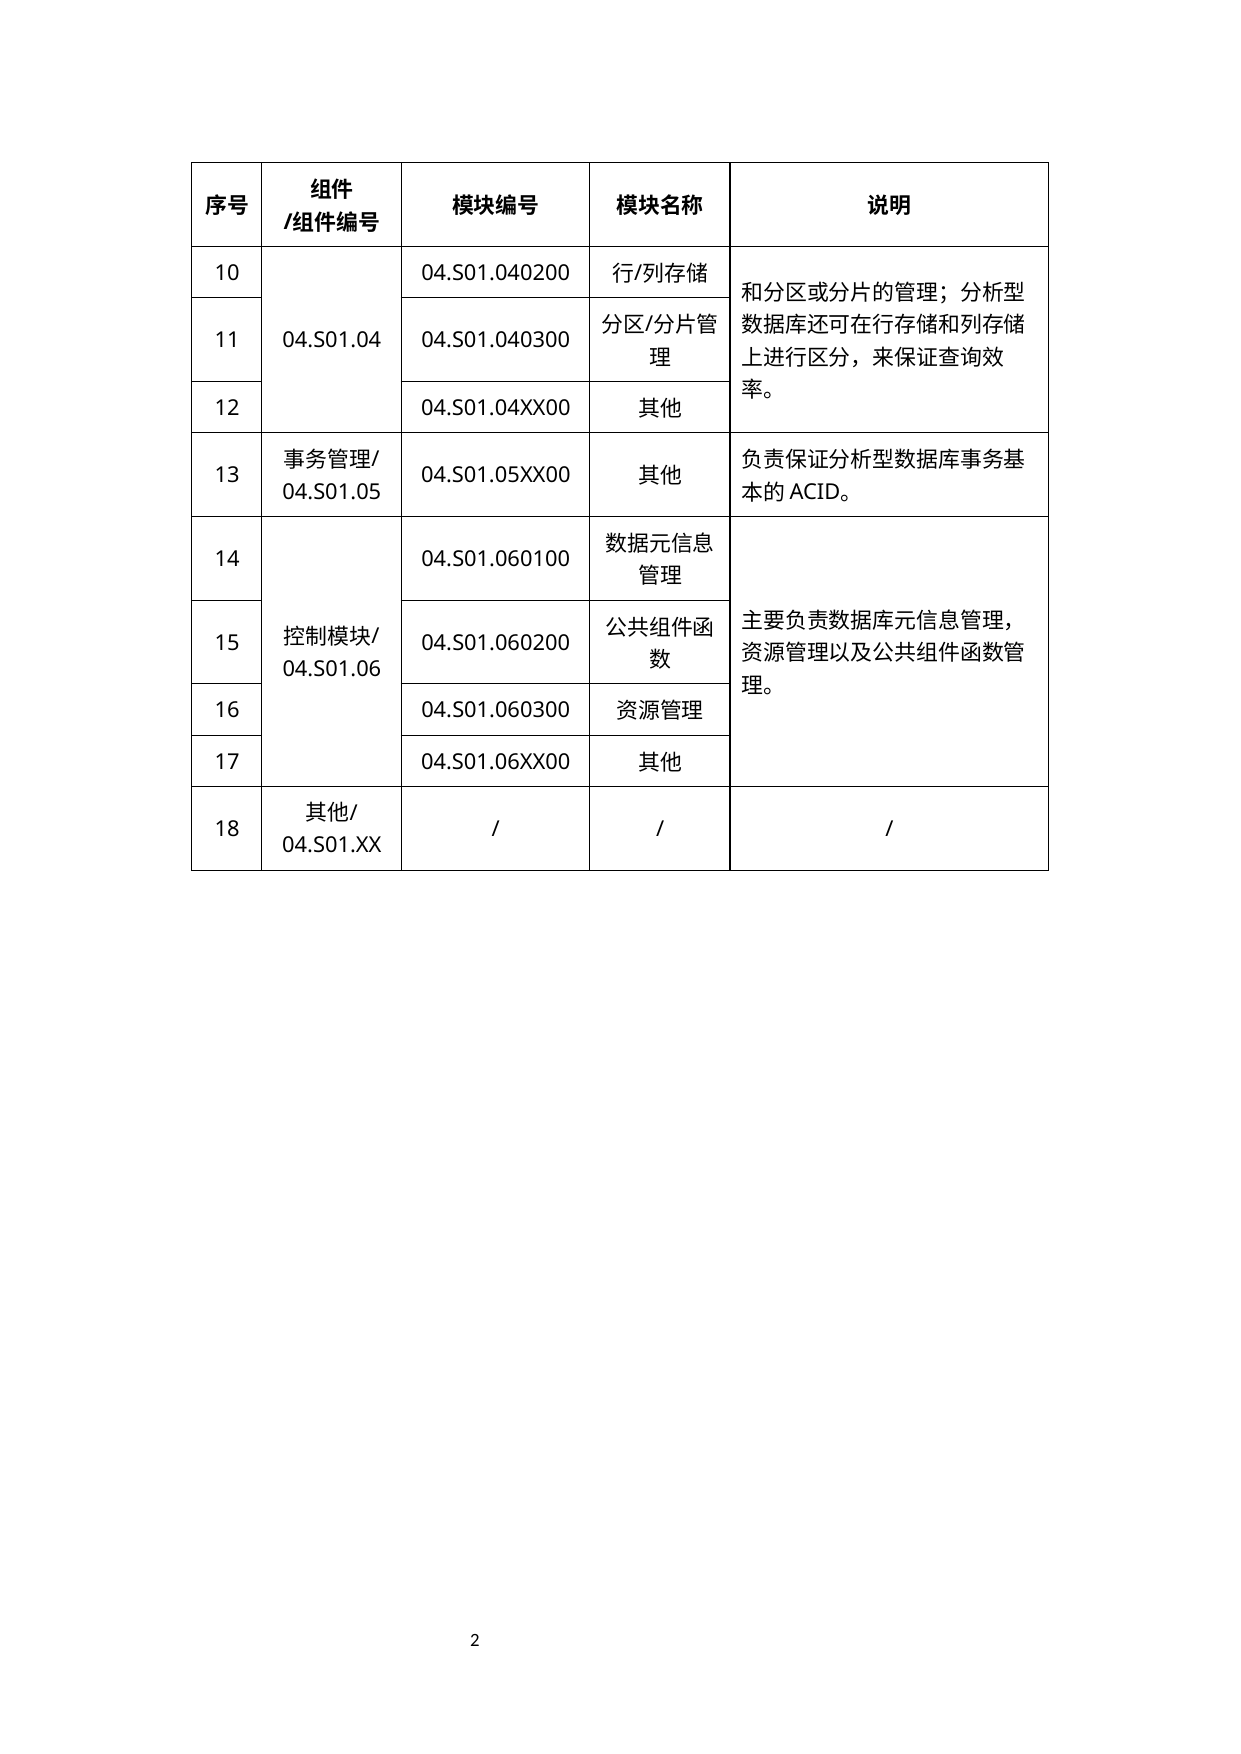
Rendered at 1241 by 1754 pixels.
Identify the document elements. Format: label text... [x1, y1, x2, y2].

table_cell 04.S01.040300 [402, 298, 589, 381]
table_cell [731, 247, 1048, 432]
table_cell 数据元信息管理 [590, 517, 729, 599]
table_cell 其他 [590, 382, 729, 432]
table_cell 04.S01.04XX00 [402, 382, 589, 432]
table_cell 15 [192, 601, 261, 683]
table_cell 17 [192, 736, 261, 786]
table_cell 其他 [590, 736, 729, 786]
table_cell 11 [192, 298, 261, 381]
table_cell 14 [192, 517, 261, 599]
table_cell 其他 [590, 433, 729, 516]
table_cell 其他/04.S01.XX [262, 787, 401, 869]
table_cell / [731, 787, 1048, 869]
table_cell 存储引擎/04.S01.04 [262, 247, 401, 432]
table_cell 公共组件函数 [590, 601, 729, 683]
table_cell 资源管理 [590, 684, 729, 734]
table_cell 行/列存储 [590, 247, 729, 297]
table_cell 控制模块/04.S01.06 [262, 517, 401, 786]
table_cell 分区/分片管理 [590, 298, 729, 381]
table_header 模块编号 [402, 163, 589, 246]
table_cell 04.S01.06XX00 [402, 736, 589, 786]
table_cell 04.S01.060300 [402, 684, 589, 734]
table_header 模块名称 [590, 163, 729, 246]
table_cell 04.S01.060100 [402, 517, 589, 599]
table_cell / [590, 787, 729, 869]
table_cell 10 [192, 247, 261, 297]
table_cell 13 [192, 433, 261, 516]
table_cell 18 [192, 787, 261, 869]
table_header 说明 [731, 163, 1048, 246]
table_cell 12 [192, 382, 261, 432]
table_cell 事务管理/04.S01.05 [262, 433, 401, 516]
table_cell 主要负责数据库元信息管理，资源管理以及公共组件函数管理。 [731, 517, 1048, 786]
table_header 序号 [192, 163, 261, 246]
table_cell 16 [192, 684, 261, 734]
table_cell / [402, 787, 589, 869]
table_header 组件 /组件编号 [262, 163, 401, 246]
table_cell 04.S01.05XX00 [402, 433, 589, 516]
table_cell 04.S01.040200 [402, 247, 589, 297]
table_cell 负责保证分析型数据库事务基本的ACID。 [731, 433, 1048, 516]
table_cell 04.S01.060200 [402, 601, 589, 683]
